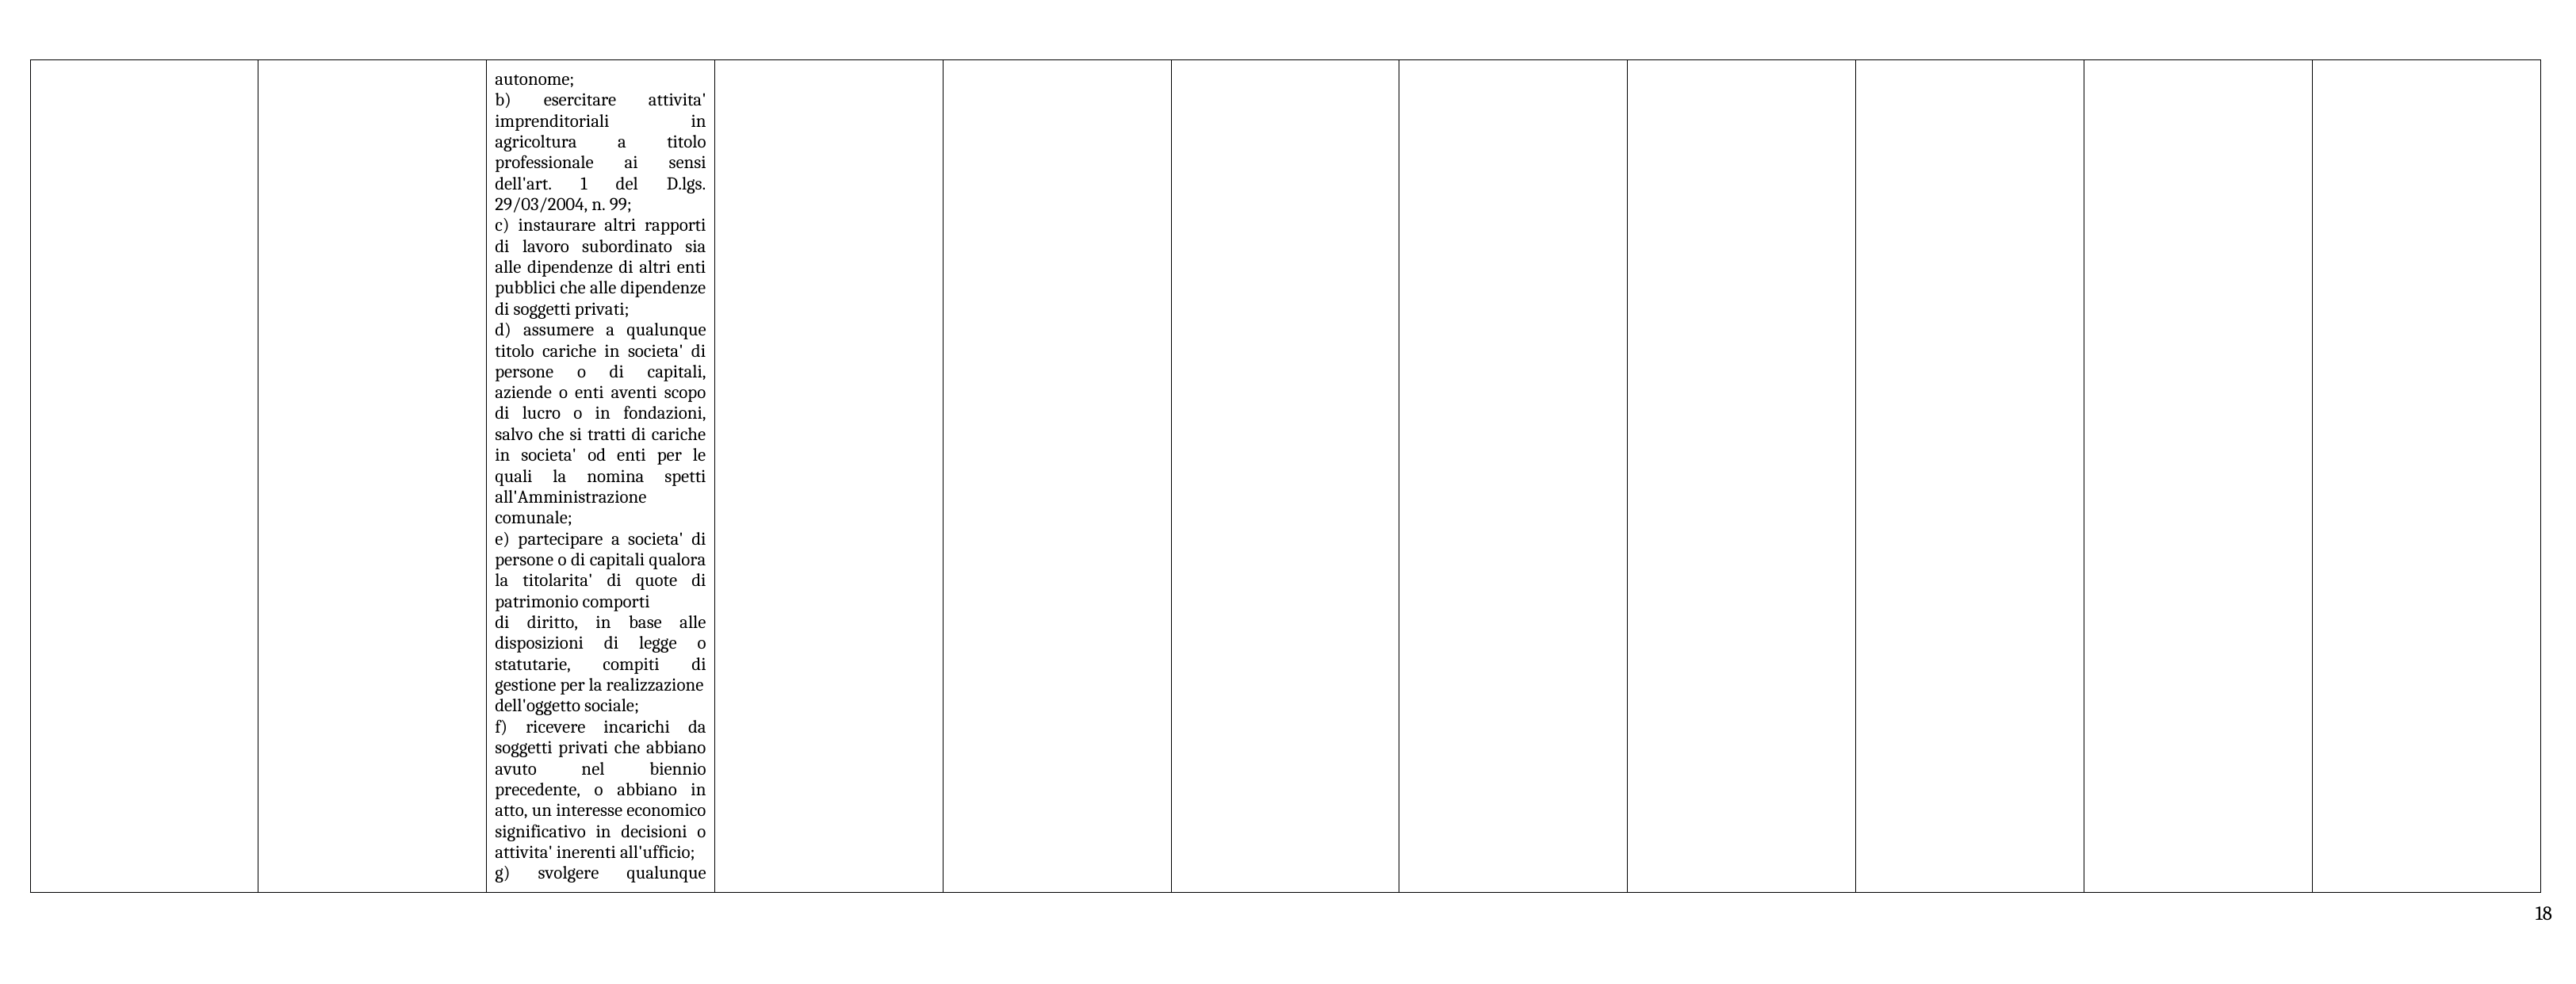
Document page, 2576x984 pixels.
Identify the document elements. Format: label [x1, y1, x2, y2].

table_cell [1628, 60, 1855, 892]
table_cell [1172, 60, 1399, 892]
table_cell [2084, 60, 2312, 892]
table_cell [31, 60, 258, 892]
table_cell [487, 60, 714, 892]
table_cell [258, 60, 486, 892]
table_cell [2313, 60, 2540, 892]
table_cell [1856, 60, 2084, 892]
table_cell [1399, 60, 1627, 892]
table_cell [715, 60, 943, 892]
table_cell [944, 60, 1171, 892]
